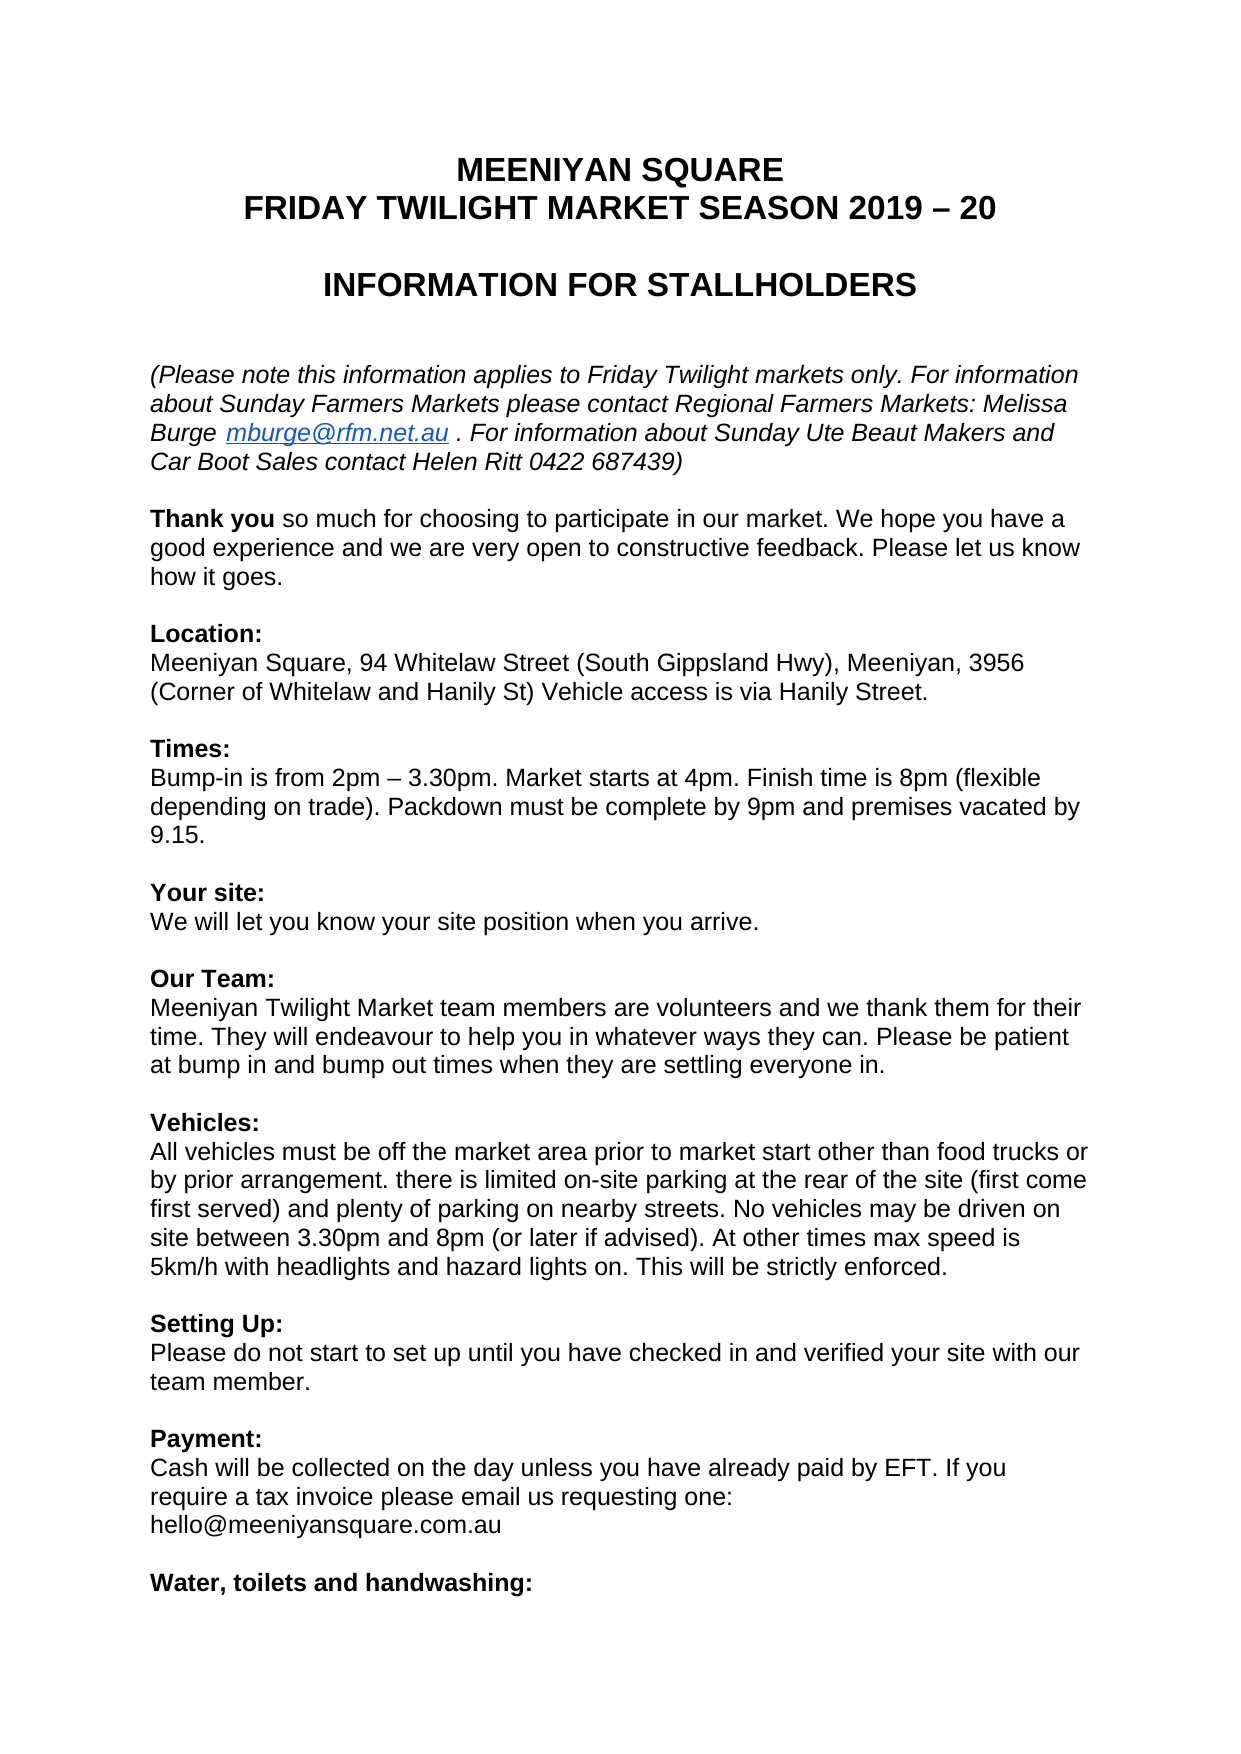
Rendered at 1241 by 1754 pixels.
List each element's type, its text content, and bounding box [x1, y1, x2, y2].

text MEENIYAN SQUARE [150, 150, 1090, 188]
text FRIDAY TWILIGHT MARKET SEASON 2019 – 20 INFORMATION FOR STALLHOLDERS [150, 188, 1090, 332]
text (Please note this information applies to Friday Twilight markets only. For information about Sunday Farmers Markets please contact Regional Farmers Markets: Melissa Burge mburge@rfm.net.au . For information about Sunday Ute Beaut Makers and Car Boot Sales contact Helen Ritt 0422 687439) Thank you so much for choosing to participate in our market. We hope you have a good experience and we are very open to constructive feedback. Please let us know how it goes. Location: Meeniyan Square, 94 Whitelaw Street (South Gippsland Hwy), Meeniyan, 3956 (Corner of Whitelaw and Hanily St) Vehicle access is via Hanily Street. Times: Bump-in is from 2pm – 3.30pm. Market starts at 4pm. Finish time is 8pm (flexible depending on trade). Packdown must be complete by 9pm and premises vacated by 9.15. Your site: We will let you know your site position when you arrive. [150, 332, 1090, 936]
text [150, 936, 1090, 1597]
